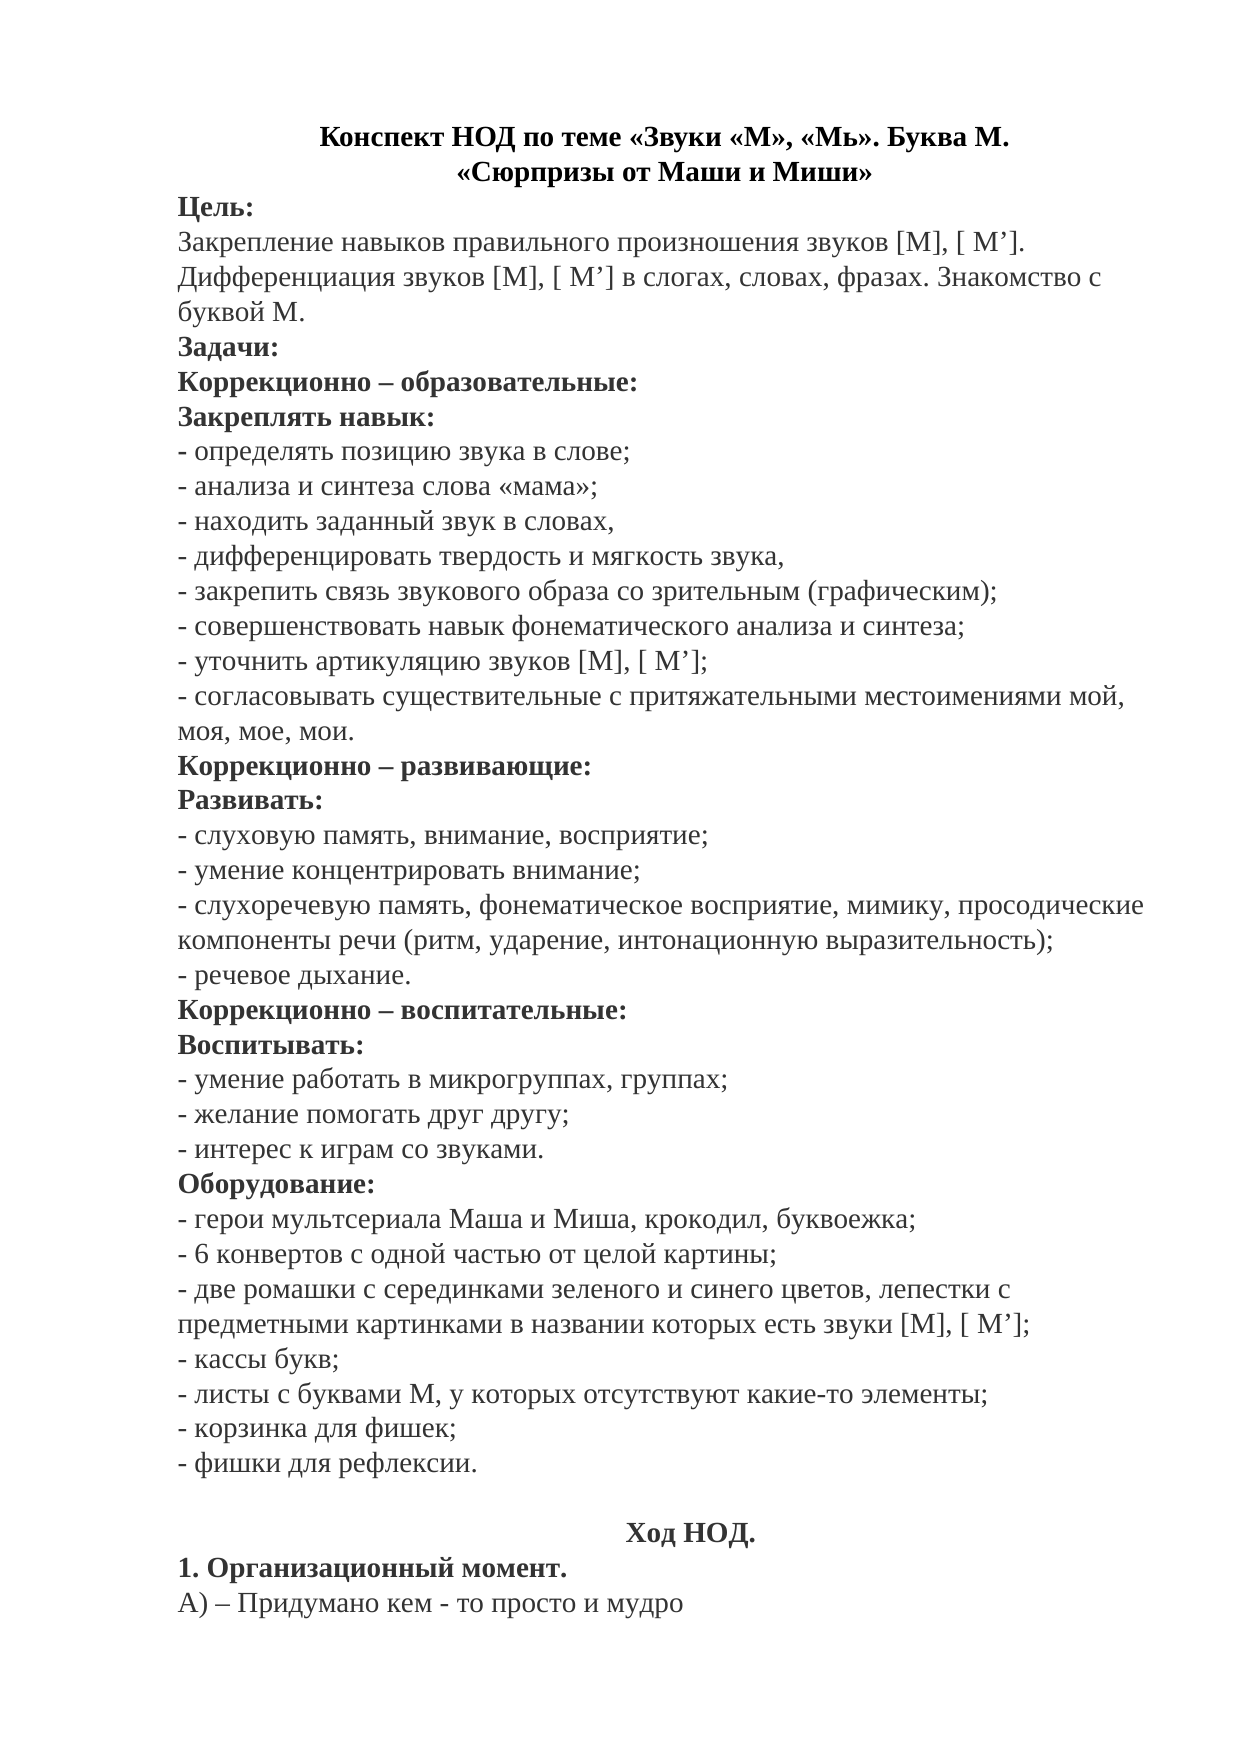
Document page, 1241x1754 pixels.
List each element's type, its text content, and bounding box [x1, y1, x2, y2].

text 1. Организационный момент. [177, 1549, 1152, 1584]
text - корзинка для фишек; [177, 1409, 1152, 1444]
text Цель: [177, 188, 1152, 223]
text Развивать: [177, 781, 1152, 816]
text - анализа и синтеза слова «мама»; [177, 467, 1152, 502]
text - умение работать в микрогруппах, группах; [177, 1060, 1152, 1095]
text - герои мультсериала Маша и Миша, крокодил, буквоежка; [177, 1200, 1152, 1235]
text Оборудование: [177, 1165, 1152, 1200]
text - интерес к играм со звуками. [177, 1130, 1152, 1165]
text Коррекционно – развивающие: [177, 746, 1152, 781]
text - уточнить артикуляцию звуков [М], [ М’]; [177, 642, 1152, 676]
text - определять позицию звука в слове; [177, 432, 1152, 467]
text - согласовывать существительные с притяжательными местоимениями мой, моя, мое, мои. [177, 676, 1152, 746]
text Закрепление навыков правильного произношения звуков [М], [ М’]. Дифференциация звуков [М], [ М’] в слогах, словах, фразах. Знакомство с буквой М. [177, 223, 1152, 327]
text - совершенствовать навык фонематического анализа и синтеза; [177, 607, 1152, 642]
text - кассы букв; [177, 1339, 1152, 1374]
text Коррекционно – воспитательные: [177, 991, 1152, 1025]
text Ход НОД. [229, 1514, 1152, 1549]
text Коррекционно – образовательные: [177, 362, 1152, 397]
text - находить заданный звук в словах, [177, 502, 1152, 537]
text - желание помогать друг другу; [177, 1095, 1152, 1130]
text Конспект НОД по теме «Звуки «М», «Мь». Буква М. [177, 118, 1152, 153]
text - речевое дыхание. [177, 956, 1152, 991]
text - фишки для рефлексии. [177, 1444, 1152, 1479]
text - дифференцировать твердость и мягкость звука, [177, 537, 1152, 572]
text Воспитывать: [177, 1025, 1152, 1060]
text Закреплять навык: [177, 397, 1152, 432]
text «Сюрпризы от Маши и Миши» [177, 153, 1152, 188]
text - слуховую память, внимание, восприятие; [177, 816, 1152, 851]
text - листы с буквами М, у которых отсутствуют какие-то элементы; [177, 1374, 1152, 1409]
text - умение концентрировать внимание; [177, 851, 1152, 886]
text - две ромашки с серединками зеленого и синего цветов, лепестки с предметными картинками в названии которых есть звуки [М], [ М’]; [177, 1270, 1152, 1339]
text Задачи: [177, 327, 1152, 362]
text - 6 конвертов с одной частью от целой картины; [177, 1235, 1152, 1270]
text - слухоречевую память, фонематическое восприятие, мимику, просодические компоненты речи (ритм, ударение, интонационную выразительность); [177, 886, 1152, 956]
text - закрепить связь звукового образа со зрительным (графическим); [177, 572, 1152, 607]
text А) – Придумано кем - то просто и мудро [177, 1584, 1152, 1619]
